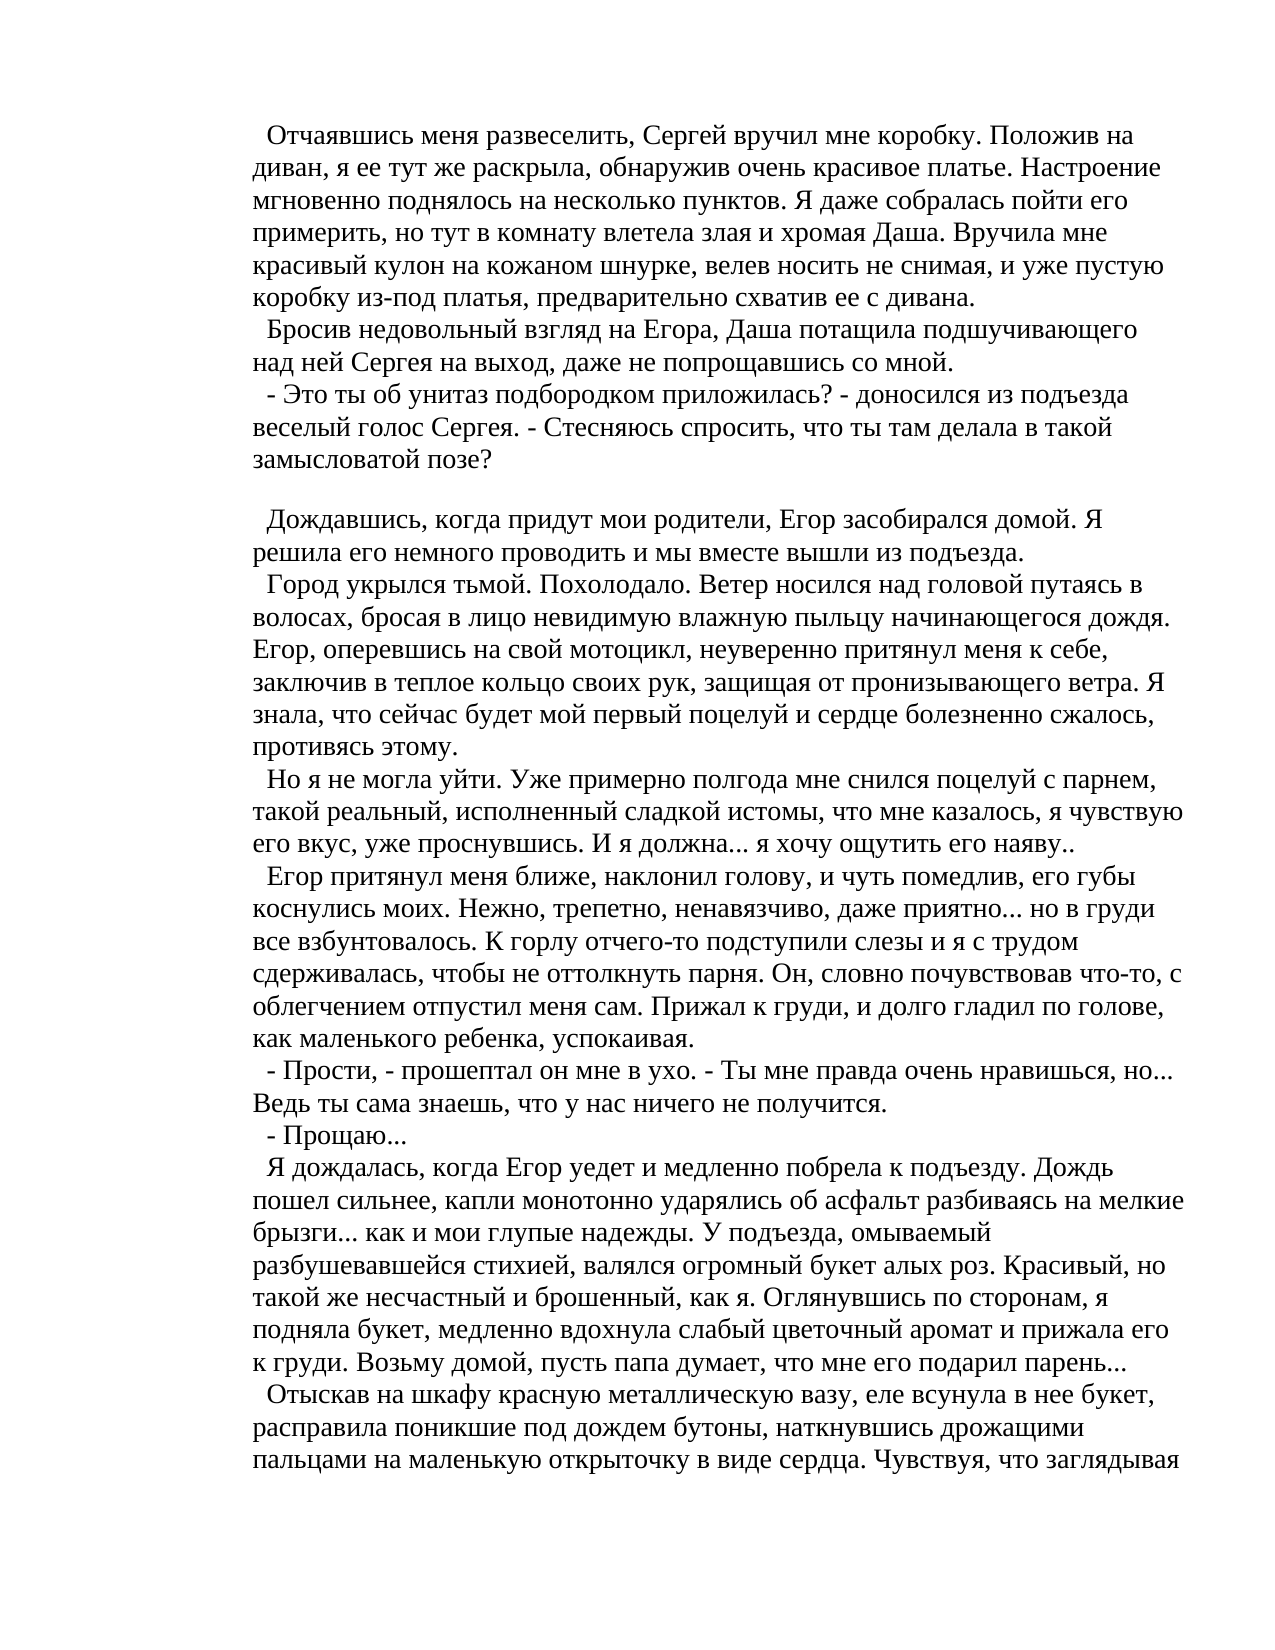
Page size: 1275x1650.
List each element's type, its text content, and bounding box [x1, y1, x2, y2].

text Отчаявшись меня развеселить, Сергей вручил мне коробку. Положив на диван, я ее тут же раскрыла, обнаружив очень красивое платье. Настроение мгновенно поднялось на несколько пунктов. Я даже собралась пойти его примерить, но тут в комнату влетела злая и хромая Даша. Вручила мне красивый кулон на кожаном шнурке, велев носить не снимая, и уже пустую коробку из-под платья, предварительно схватив ее с дивана. [252, 118, 1186, 312]
text Но я не могла уйти. Уже примерно полгода мне снился поцелуй с парнем, такой реальный, исполненный сладкой истомы, что мне казалось, я чувствую его вкус, уже проснувшись. И я должна... я хочу ощутить его наяву.. [252, 762, 1186, 859]
text Я дождалась, когда Егор уедет и медленно побрела к подъезду. Дождь пошел сильнее, капли монотонно ударялись об асфальт разбиваясь на мелкие брызги... как и мои глупые надежды. У подъезда, омываемый разбушевавшейся стихией, валялся огромный букет алых роз. Красивый, но такой же несчастный и брошенный, как я. Оглянувшись по сторонам, я подняла букет, медленно вдохнула слабый цветочный аромат и прижала его к груди. Возьму домой, пусть папа думает, что мне его подарил парень... [252, 1151, 1186, 1377]
text - Это ты об унитаз подбородком приложилась? - доносился из подъезда веселый голос Сергея. - Стесняюсь спросить, что ты там делала в такой замысловатой позе? [252, 377, 1186, 474]
text Город укрылся тьмой. Похолодало. Ветер носился над головой путаясь в волосах, бросая в лицо невидимую влажную пыльцу начинающегося дождя. Егор, оперевшись на свой мотоцикл, неуверенно притянул меня к себе, заключив в теплое кольцо своих рук, защищая от пронизывающего ветра. Я знала, что сейчас будет мой первый поцелуй и сердце болезненно сжалось, противясь этому. [252, 567, 1186, 762]
text Бросив недовольный взгляд на Егора, Даша потащила подшучивающего над ней Сергея на выход, даже не попрощавшись со мной. [252, 312, 1186, 377]
text Егор притянул меня ближе, наклонил голову, и чуть помедлив, его губы коснулись моих. Нежно, трепетно, ненавязчиво, даже приятно... но в груди все взбунтовалось. К горлу отчего-то подступили слезы и я с трудом сдерживалась, чтобы не оттолкнуть парня. Он, словно почувствовав что-то, с облегчением отпустил меня сам. Прижал к груди, и долго гладил по голове, как маленького ребенка, успокаивая. [252, 859, 1186, 1053]
text - Прощаю... [252, 1118, 1186, 1151]
text Дождавшись, когда придут мои родители, Егор засобирался домой. Я решила его немного проводить и мы вместе вышли из подъезда. [252, 503, 1186, 567]
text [252, 1377, 1186, 1474]
text - Прости, - прошептал он мне в ухо. - Ты мне правда очень нравишься, но... Ведь ты сама знаешь, что у нас ничего не получится. [252, 1053, 1186, 1118]
